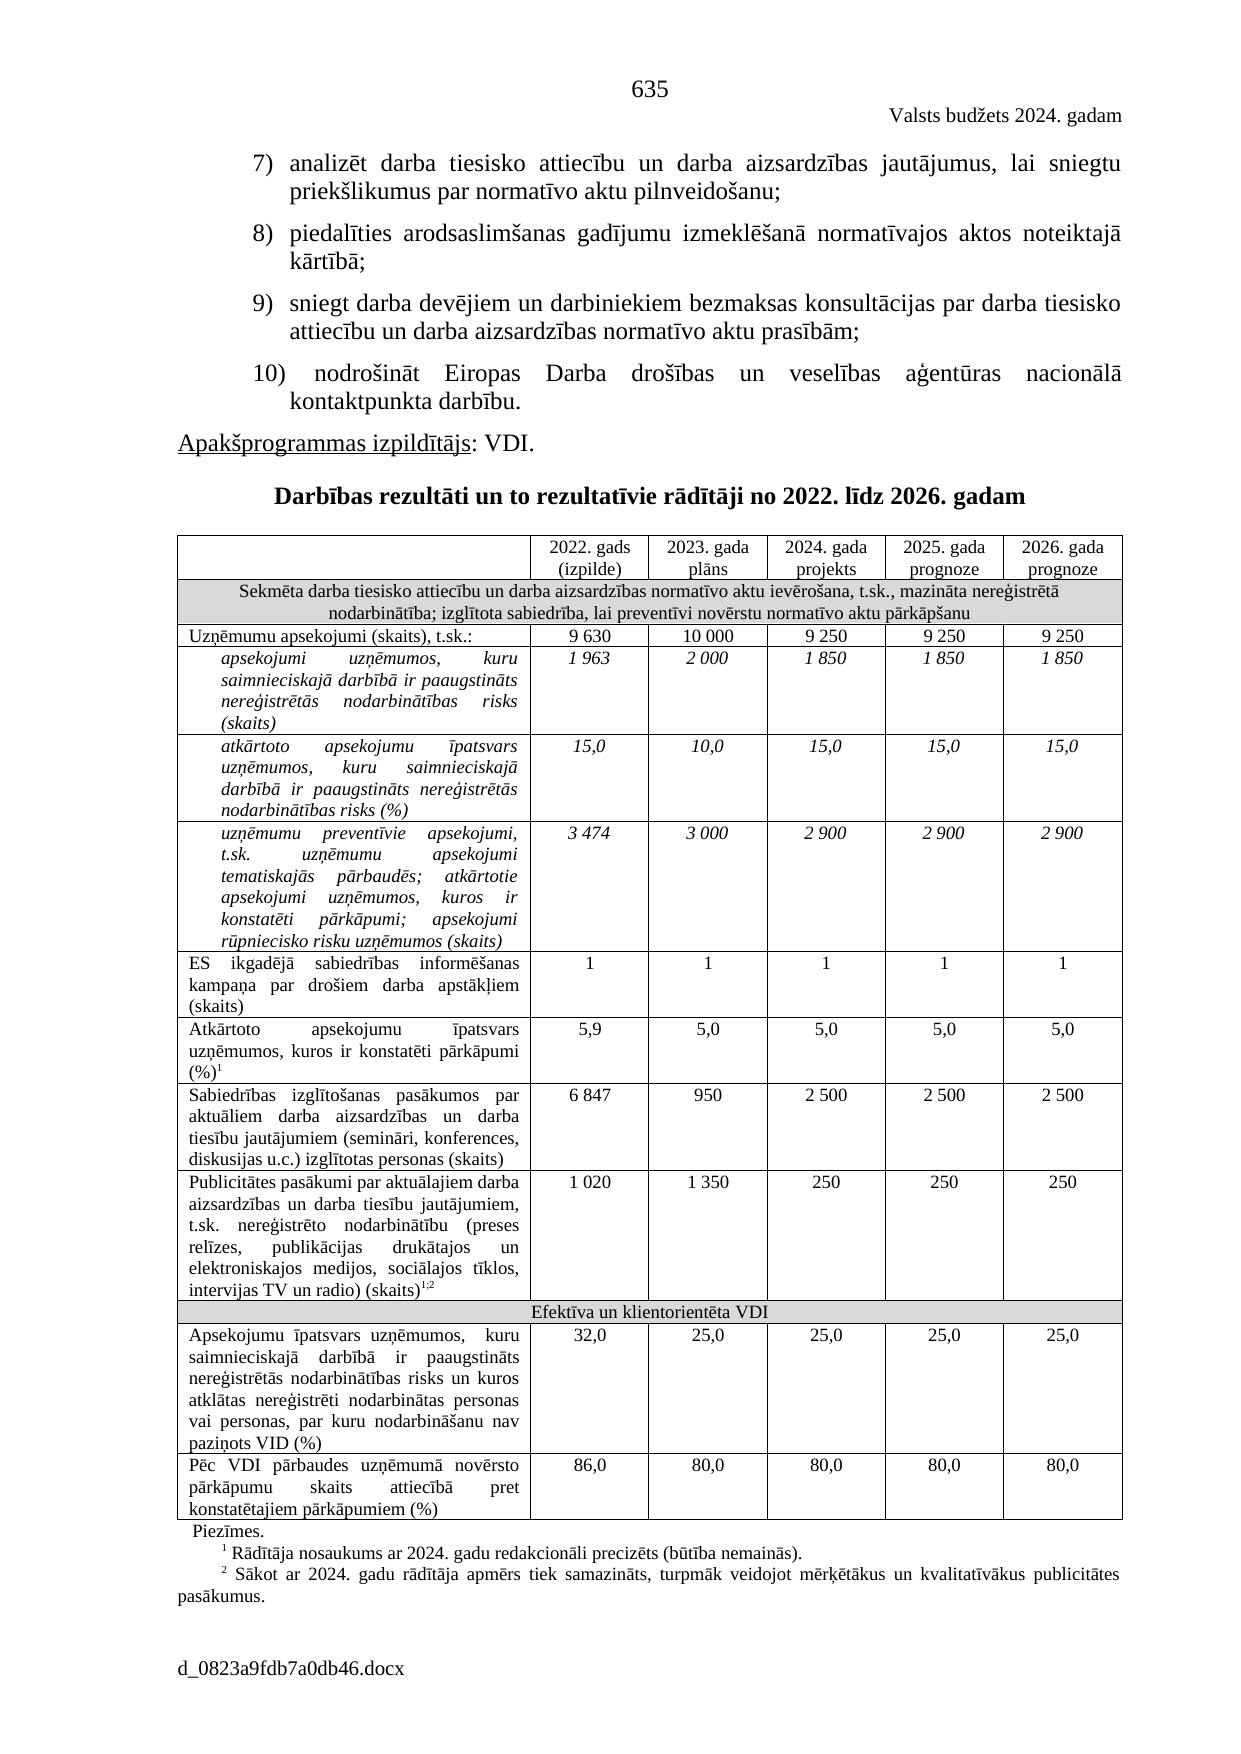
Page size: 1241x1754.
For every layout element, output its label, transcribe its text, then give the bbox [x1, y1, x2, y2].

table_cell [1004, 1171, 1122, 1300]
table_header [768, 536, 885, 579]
list nodrošināt Eiropas Darba drošības un veselības aģentūras nacionālā kontaktpunkta darbību. [252, 358, 1122, 415]
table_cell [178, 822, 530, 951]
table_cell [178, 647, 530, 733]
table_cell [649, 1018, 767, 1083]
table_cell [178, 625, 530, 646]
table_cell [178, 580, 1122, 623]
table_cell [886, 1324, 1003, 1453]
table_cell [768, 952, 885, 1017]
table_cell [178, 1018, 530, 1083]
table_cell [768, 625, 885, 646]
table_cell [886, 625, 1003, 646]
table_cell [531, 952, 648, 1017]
list sniegt darba devējiem un darbiniekiem bezmaksas konsultācijas par darba tiesisko attiecību un darba aizsardzības normatīvo aktu prasībām; [252, 288, 1122, 345]
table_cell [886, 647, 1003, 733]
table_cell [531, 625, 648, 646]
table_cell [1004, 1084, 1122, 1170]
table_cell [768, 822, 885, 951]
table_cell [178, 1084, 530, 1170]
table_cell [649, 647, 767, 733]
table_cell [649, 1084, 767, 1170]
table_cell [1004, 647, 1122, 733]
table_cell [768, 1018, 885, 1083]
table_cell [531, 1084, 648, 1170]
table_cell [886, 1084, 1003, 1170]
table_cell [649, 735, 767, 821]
list piedalīties arodsaslimšanas gadījumu izmeklēšanā normatīvajos aktos noteiktajā kārtībā; [252, 218, 1122, 275]
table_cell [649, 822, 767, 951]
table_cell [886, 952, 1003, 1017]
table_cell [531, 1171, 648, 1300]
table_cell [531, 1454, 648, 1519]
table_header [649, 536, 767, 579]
list analizēt darba tiesisko attiecību un darba aizsardzības jautājumus, lai sniegtu priekšlikumus par normatīvo aktu pilnveidošanu; [252, 148, 1122, 205]
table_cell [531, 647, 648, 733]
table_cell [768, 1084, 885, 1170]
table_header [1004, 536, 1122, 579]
text Piezīmes. [177, 1520, 1122, 1542]
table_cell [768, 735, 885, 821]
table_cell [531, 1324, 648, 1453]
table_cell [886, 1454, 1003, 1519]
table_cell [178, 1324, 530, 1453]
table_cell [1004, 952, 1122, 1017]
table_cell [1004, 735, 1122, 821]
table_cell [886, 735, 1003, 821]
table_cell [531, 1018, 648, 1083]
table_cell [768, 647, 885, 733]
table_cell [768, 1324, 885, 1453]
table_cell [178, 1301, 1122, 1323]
text Apakšprogrammas izpildītājs: VDI. [177, 428, 1122, 456]
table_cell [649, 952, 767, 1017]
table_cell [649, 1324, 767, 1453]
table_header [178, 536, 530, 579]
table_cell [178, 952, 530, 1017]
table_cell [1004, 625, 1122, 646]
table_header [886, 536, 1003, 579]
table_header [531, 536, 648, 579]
text Darbības rezultāti un to rezultatīvie rādītāji no 2022. līdz 2026. gadam [177, 481, 1122, 510]
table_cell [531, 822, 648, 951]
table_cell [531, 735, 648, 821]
text 2 Sākot ar 2024. gadu rādītāja apmērs tiek samazināts, turpmāk veidojot mērķētākus un kvalitatīvākus publicitātes pasākumus. [177, 1563, 1122, 1606]
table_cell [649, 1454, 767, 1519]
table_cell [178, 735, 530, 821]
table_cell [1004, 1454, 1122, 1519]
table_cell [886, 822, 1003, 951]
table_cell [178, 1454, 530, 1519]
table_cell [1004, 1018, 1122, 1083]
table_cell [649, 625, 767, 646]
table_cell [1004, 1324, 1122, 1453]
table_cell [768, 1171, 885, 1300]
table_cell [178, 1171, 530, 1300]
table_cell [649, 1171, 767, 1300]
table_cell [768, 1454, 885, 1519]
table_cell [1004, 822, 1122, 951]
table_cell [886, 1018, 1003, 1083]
text 1 Rādītāja nosaukums ar 2024. gadu redakcionāli precizēts (būtība nemainās). [177, 1542, 1122, 1563]
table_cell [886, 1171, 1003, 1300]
